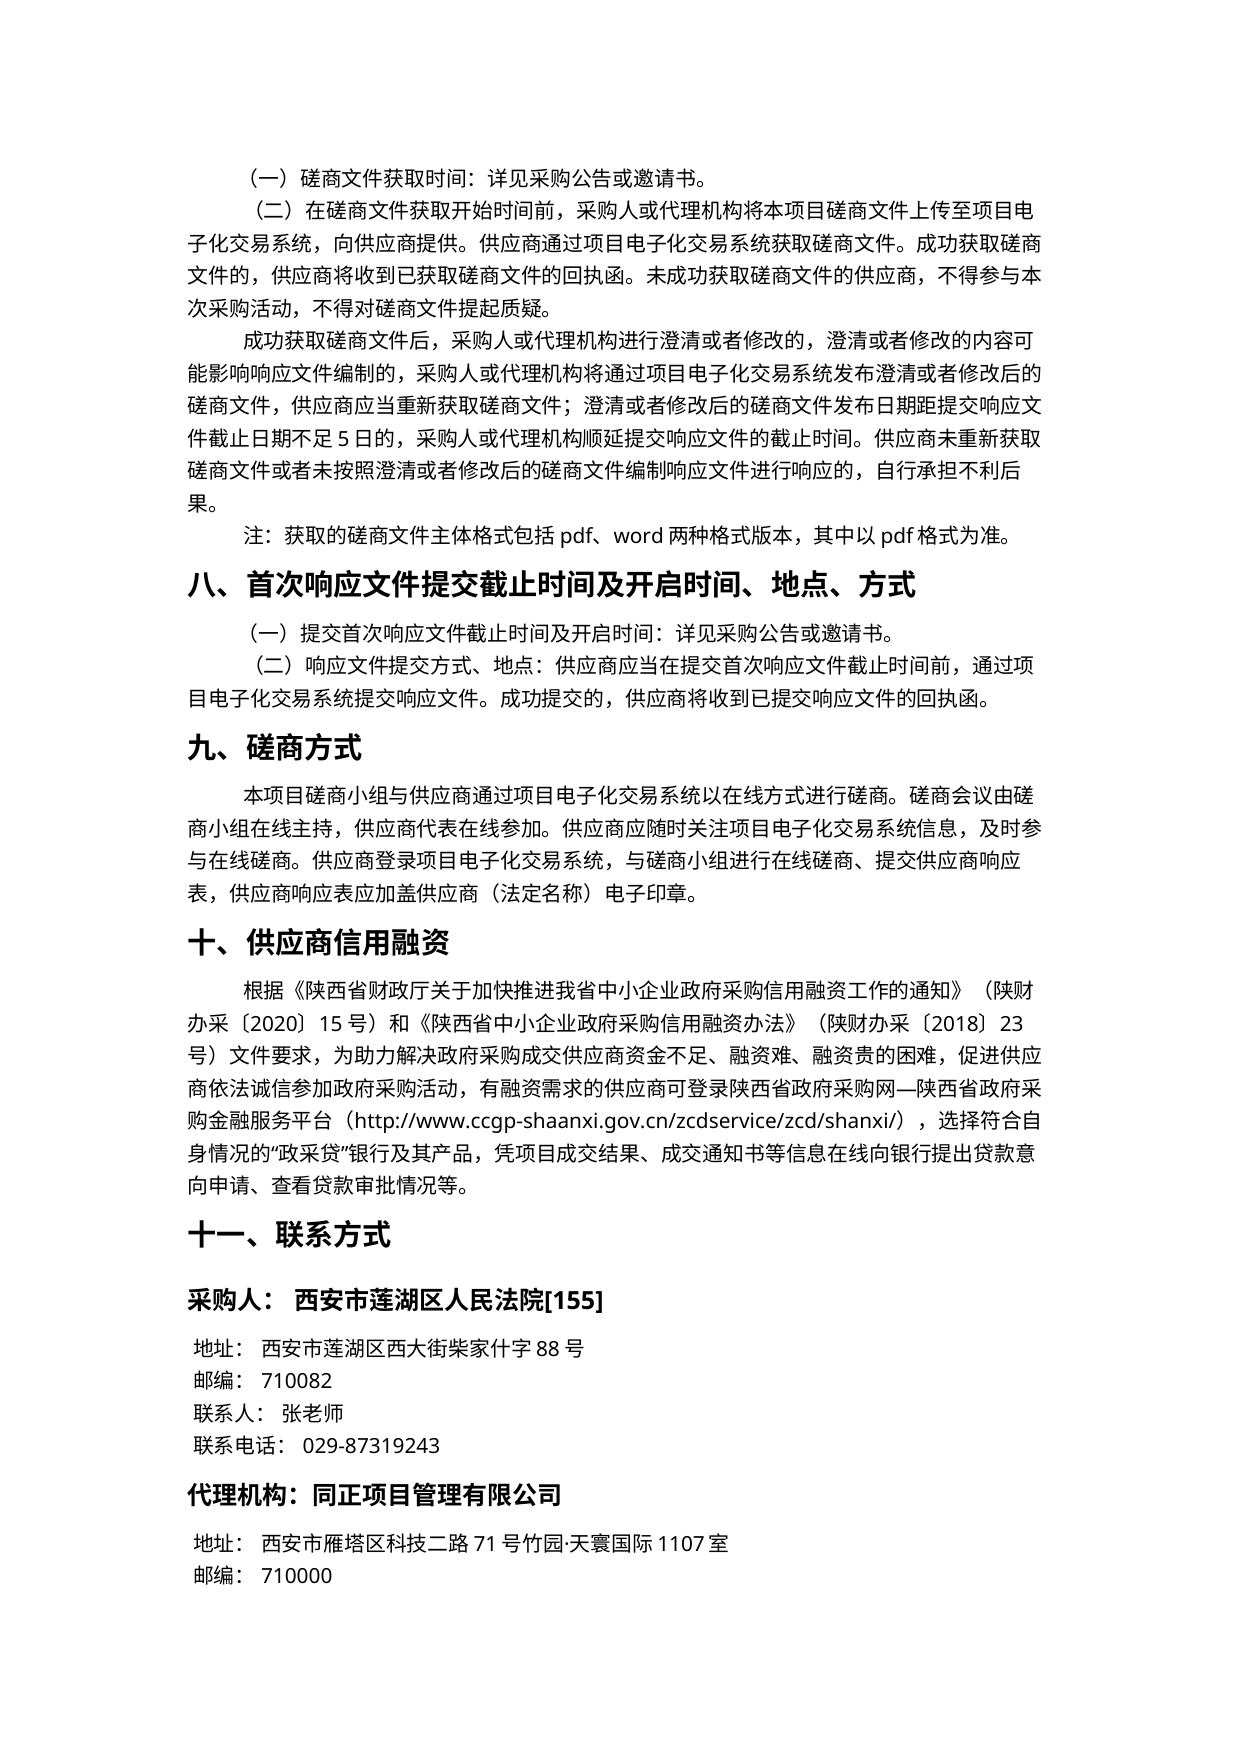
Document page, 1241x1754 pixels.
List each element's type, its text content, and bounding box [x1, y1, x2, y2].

text 根据《陕西省财政厅关于加快推进我省中小企业政府采购信用融资工作的通知》（陕财办采〔2020〕15 号）和《陕西省中小企业政府采购信用融资办法》（陕财办采〔2018〕23 号）文件要求，为助力解决政府采购成交供应商资金不足、融资难、融资贵的困难，促进供应商依法诚信参加政府采购活动，有融资需求的供应商可登录陕西省政府采购网—陕西省政府采购金融服务平台（http://www.ccgp-shaanxi.gov.cn/zcdservice/zcd/shanxi/），选择符合自身情况的“政采贷”银行及其产品，凭项目成交结果、成交通知书等信息在线向银行提出贷款意向申请、查看贷款审批情况等。 [187, 974, 1053, 1202]
text 邮编： 710082 [187, 1364, 1053, 1397]
text 地址： 西安市雁塔区科技二路71号竹园·天寰国际1107室 [187, 1527, 1053, 1559]
text （二）响应文件提交方式、地点：供应商应当在提交首次响应文件截止时间前，通过项目电子化交易系统提交响应文件。成功提交的，供应商将收到已提交响应文件的回执函。 [187, 649, 1053, 714]
text 本项目磋商小组与供应商通过项目电子化交易系统以在线方式进行磋商。磋商会议由磋商小组在线主持，供应商代表在线参加。供应商应随时关注项目电子化交易系统信息，及时参与在线磋商。供应商登录项目电子化交易系统，与磋商小组进行在线磋商、提交供应商响应表，供应商响应表应加盖供应商（法定名称）电子印章。 [187, 779, 1053, 909]
text 十一、联系方式 [187, 1202, 1053, 1267]
text 联系电话： 029-87319243 [187, 1429, 1053, 1462]
text 九、磋商方式 [187, 714, 1053, 779]
text 注：获取的磋商文件主体格式包括pdf、word两种格式版本，其中以pdf格式为准。 [187, 519, 1053, 552]
text （一）磋商文件获取时间：详见采购公告或邀请书。 [187, 162, 1053, 194]
text 采购人： 西安市莲湖区人民法院[155] [187, 1267, 1053, 1332]
text 联系人： 张老师 [187, 1397, 1053, 1429]
text 地址： 西安市莲湖区西大街柴家什字88号 [187, 1332, 1053, 1364]
text 八、首次响应文件提交截止时间及开启时间、地点、方式 [187, 552, 1053, 617]
text 代理机构：同正项目管理有限公司 [187, 1462, 1053, 1527]
text 十、供应商信用融资 [187, 909, 1053, 974]
text 成功获取磋商文件后，采购人或代理机构进行澄清或者修改的，澄清或者修改的内容可能影响响应文件编制的，采购人或代理机构将通过项目电子化交易系统发布澄清或者修改后的磋商文件，供应商应当重新获取磋商文件；澄清或者修改后的磋商文件发布日期距提交响应文件截止日期不足5日的，采购人或代理机构顺延提交响应文件的截止时间。供应商未重新获取磋商文件或者未按照澄清或者修改后的磋商文件编制响应文件进行响应的，自行承担不利后果。 [187, 324, 1053, 519]
text （二）在磋商文件获取开始时间前，采购人或代理机构将本项目磋商文件上传至项目电子化交易系统，向供应商提供。供应商通过项目电子化交易系统获取磋商文件。成功获取磋商文件的，供应商将收到已获取磋商文件的回执函。未成功获取磋商文件的供应商，不得参与本次采购活动，不得对磋商文件提起质疑。 [187, 194, 1053, 324]
text 邮编： 710000 [187, 1559, 1053, 1592]
text （一）提交首次响应文件截止时间及开启时间：详见采购公告或邀请书。 [187, 617, 1053, 649]
